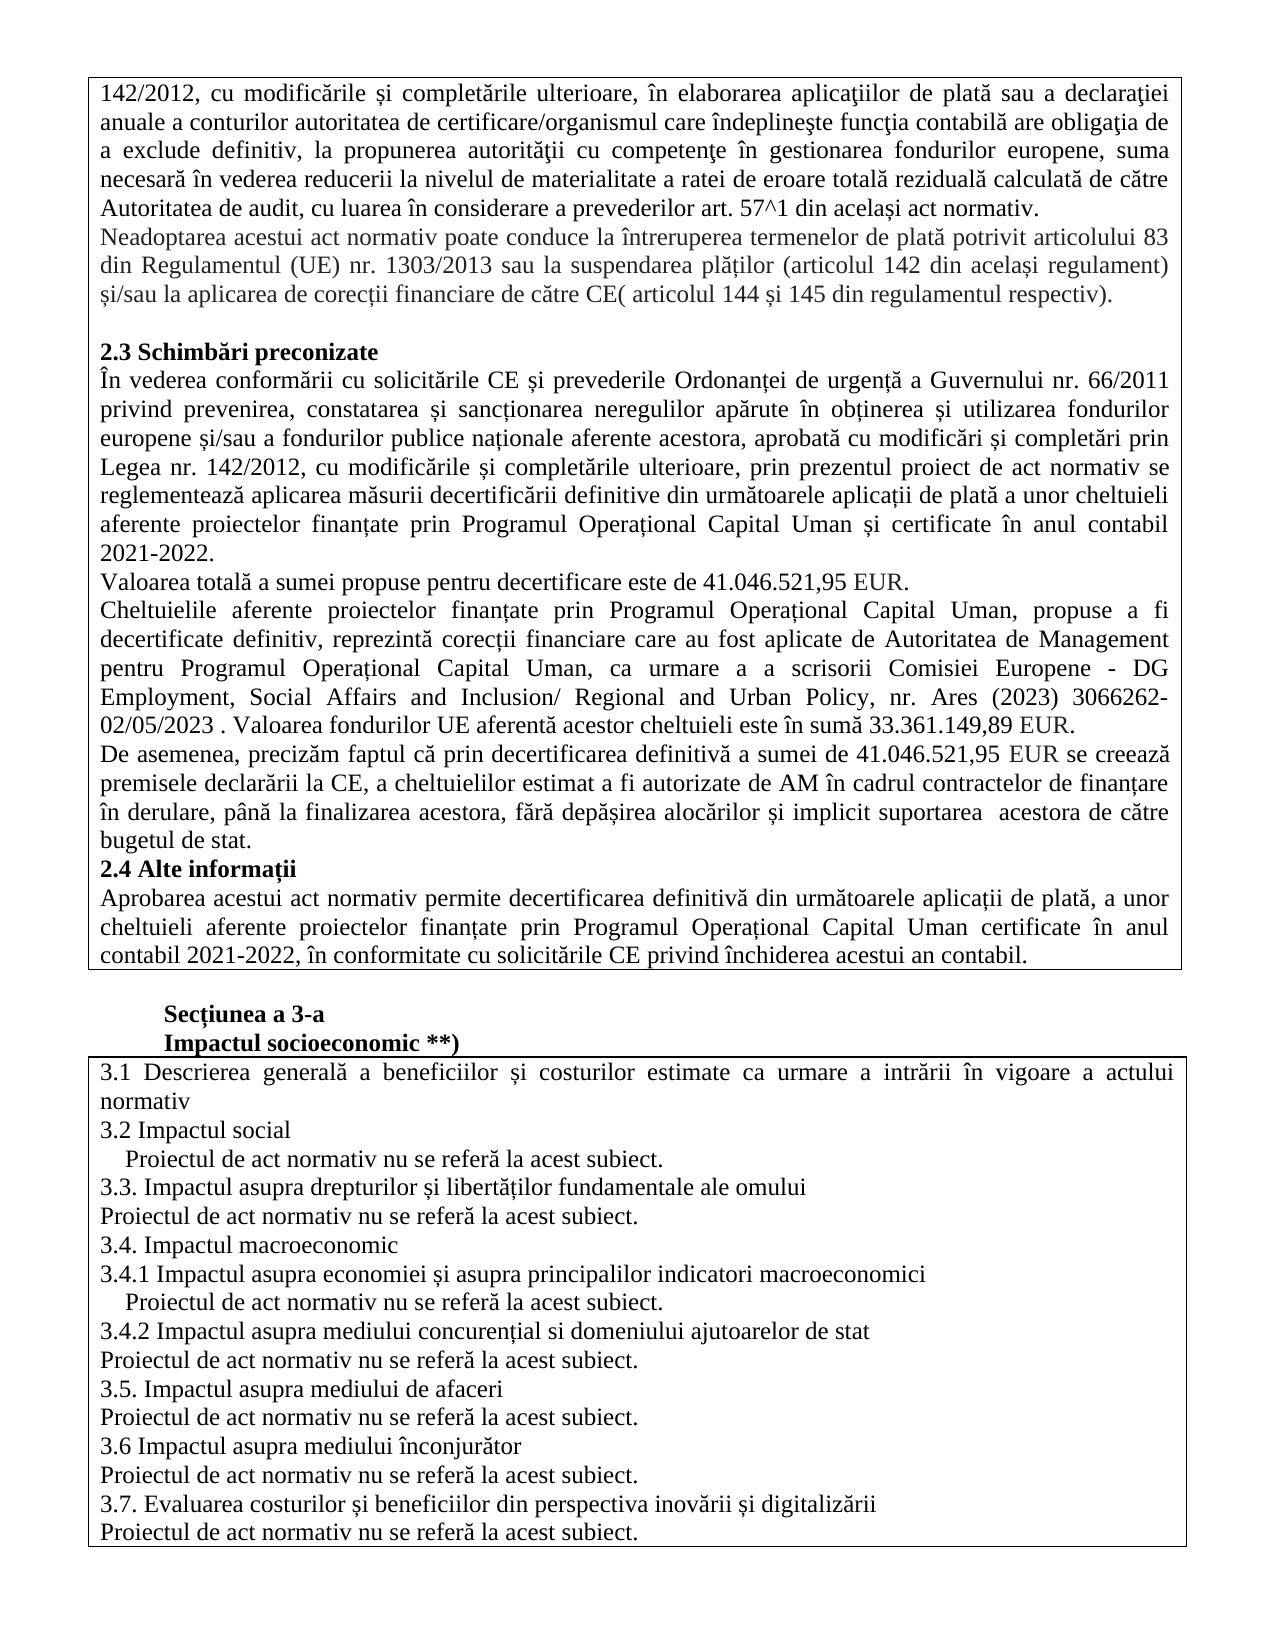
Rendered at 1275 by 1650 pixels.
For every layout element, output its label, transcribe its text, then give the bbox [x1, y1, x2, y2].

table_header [89, 1058, 1186, 1546]
text Impactul socioeconomic **) [89, 1028, 1186, 1056]
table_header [89, 78, 1181, 969]
text Secțiunea a 3-a [89, 999, 1186, 1028]
